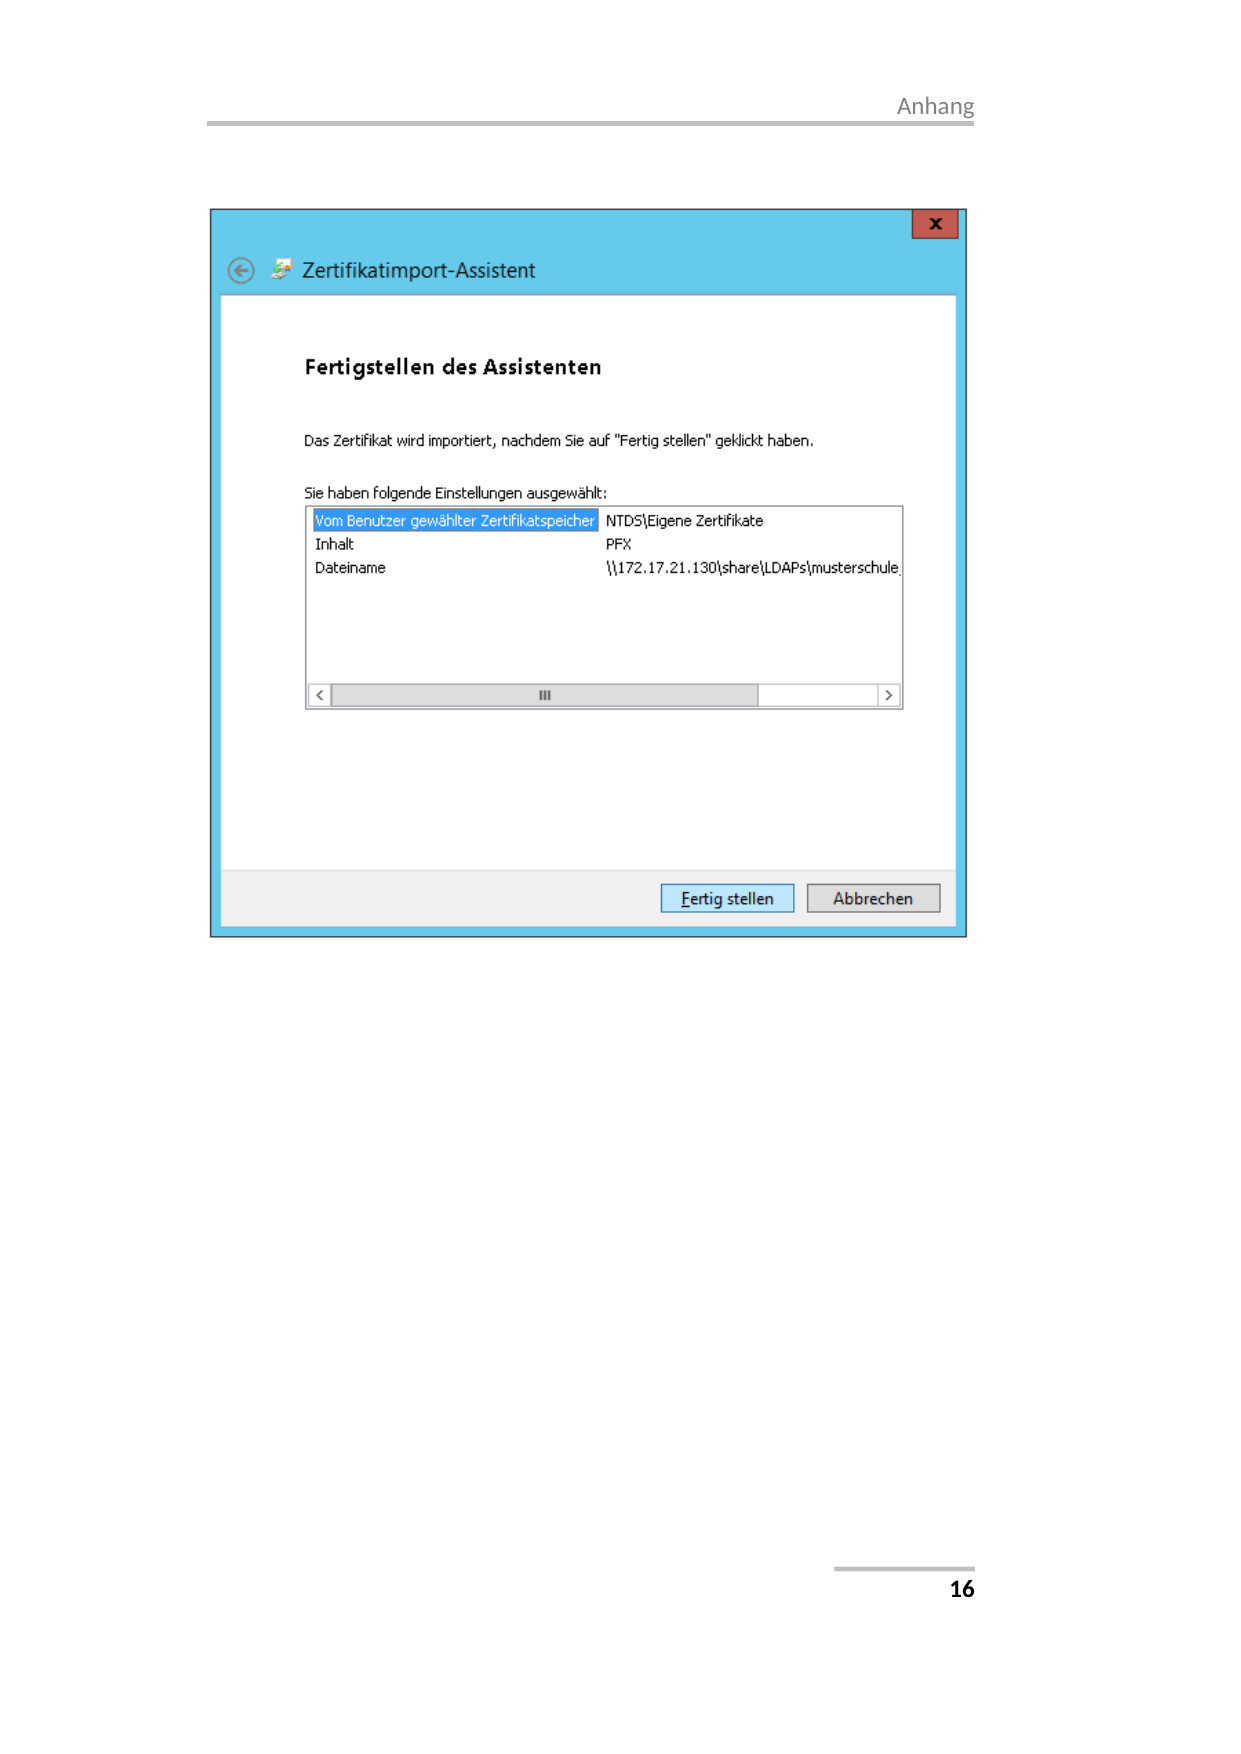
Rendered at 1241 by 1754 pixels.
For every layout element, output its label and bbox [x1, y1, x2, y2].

picture [206, 206, 974, 946]
